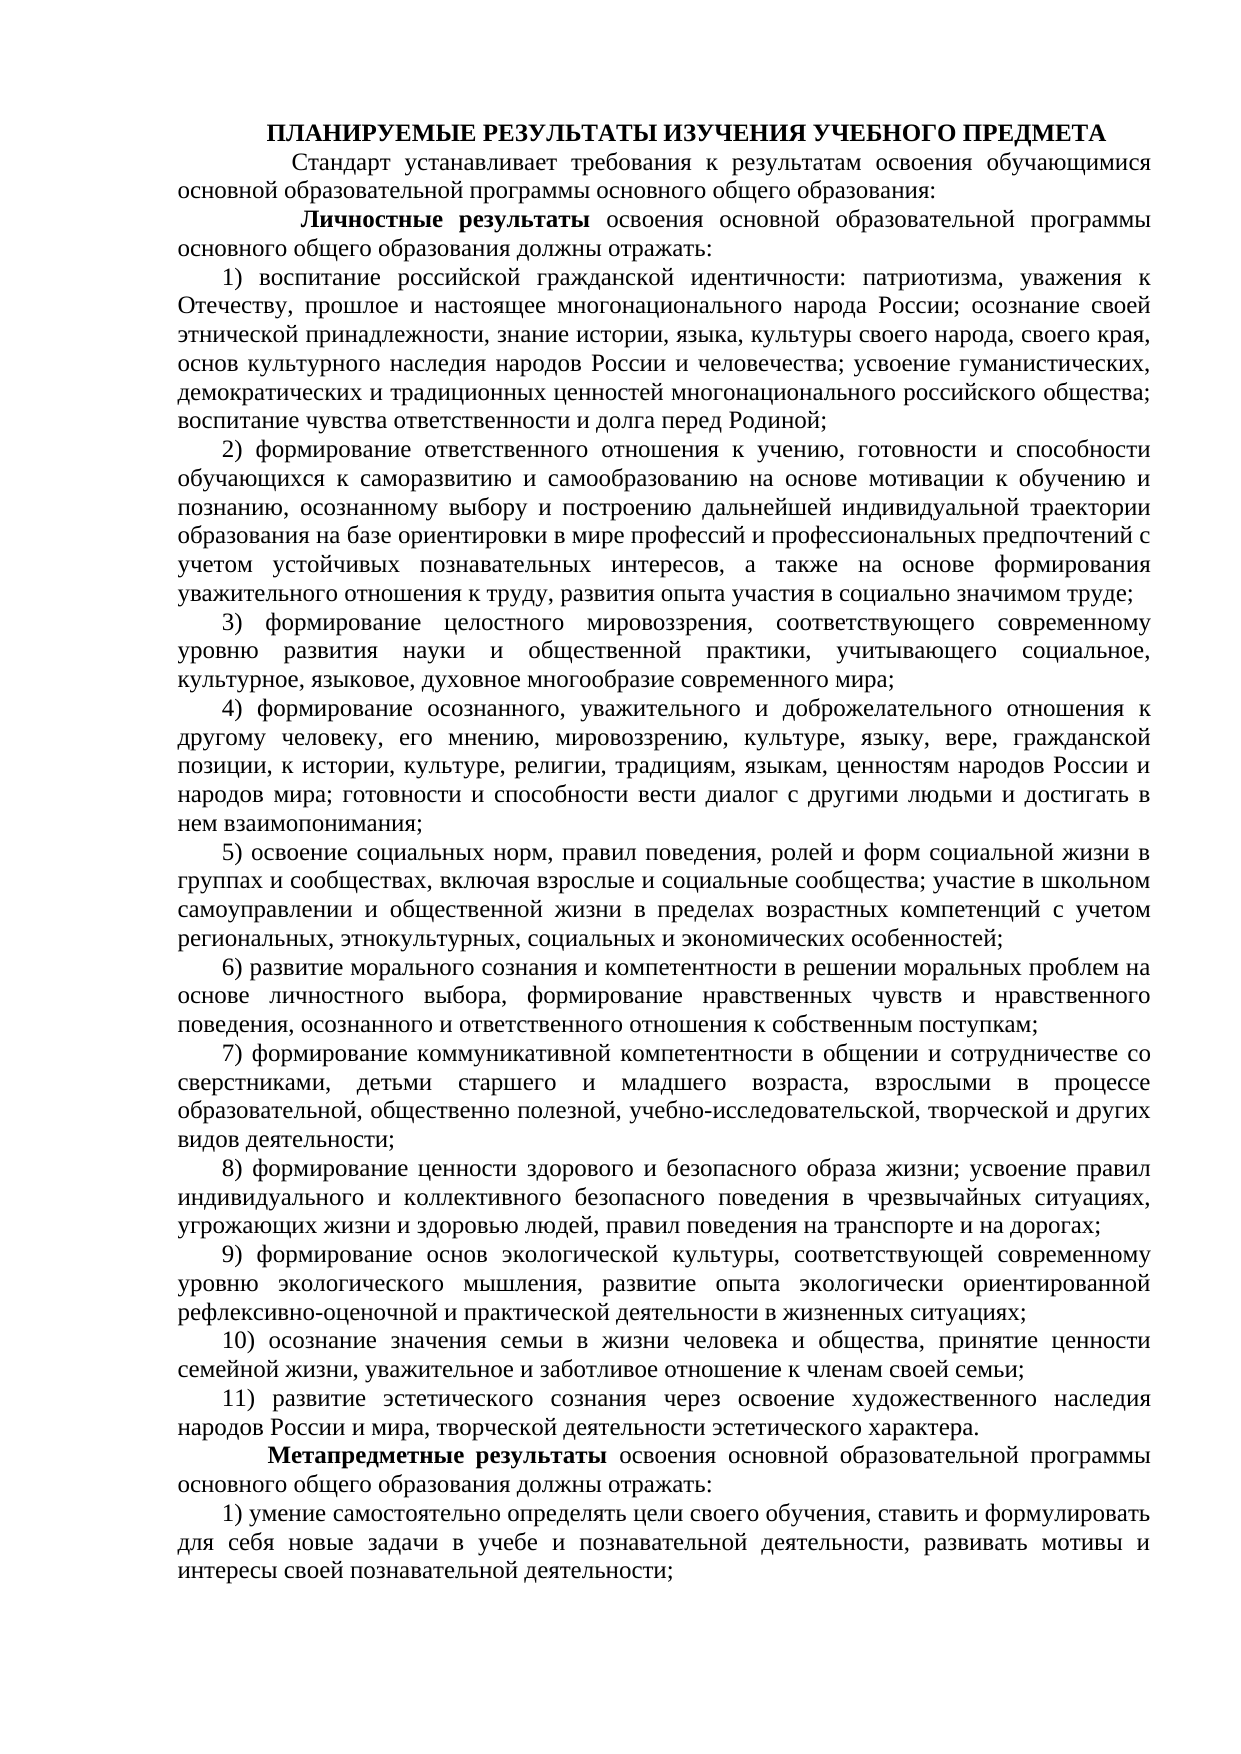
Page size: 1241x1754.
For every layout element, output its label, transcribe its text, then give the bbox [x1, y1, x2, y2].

text 2) формирование ответственного отношения к учению, готовности и способности обучающихся к саморазвитию и самообразованию на основе мотивации к обучению и познанию, осознанному выбору и построению дальнейшей индивидуальной траектории образования на базе ориентировки в мире профессий и профессиональных предпочтений с учетом устойчивых познавательных интересов, а также на основе формирования уважительного отношения к труду, развития опыта участия в социально значимом труде; [177, 434, 1152, 607]
text 10) осознание значения семьи в жизни человека и общества, принятие ценности семейной жизни, уважительное и заботливое отношение к членам своей семьи; [177, 1326, 1152, 1383]
text 1) воспитание российской гражданской идентичности: патриотизма, уважения к Отечеству, прошлое и настоящее многонационального народа России; осознание своей этнической принадлежности, знание истории, языка, культуры своего народа, своего края, основ культурного наследия народов России и человечества; усвоение гуманистических, демократических и традиционных ценностей многонационального российского общества; воспитание чувства ответственности и долга перед Родиной; [177, 262, 1152, 434]
text Метапредметные результаты освоения основной образовательной программы основного общего образования должны отражать: [177, 1441, 1152, 1498]
text 9) формирование основ экологической культуры, соответствующей современному уровню экологического мышления, развитие опыта экологически ориентированной рефлексивно-оценочной и практической деятельности в жизненных ситуациях; [177, 1239, 1152, 1326]
text 3) формирование целостного мировоззрения, соответствующего современному уровню развития науки и общественной практики, учитывающего социальное, культурное, языковое, духовное многообразие современного мира; [177, 607, 1152, 693]
text Личностные результаты освоения основной образовательной программы основного общего образования должны отражать: [177, 204, 1152, 262]
text 4) формирование осознанного, уважительного и доброжелательного отношения к другому человеку, его мнению, мировоззрению, культуре, языку, вере, гражданской позиции, к истории, культуре, религии, традициям, языкам, ценностям народов России и народов мира; готовности и способности вести диалог с другими людьми и достигать в нем взаимопонимания; [177, 693, 1152, 837]
text ПЛАНИРУЕМЫЕ РЕЗУЛЬТАТЫ ИЗУЧЕНИЯ УЧЕБНОГО ПРЕДМЕТА [177, 118, 1152, 147]
text Стандарт устанавливает требования к результатам освоения обучающимися основной образовательной программы основного общего образования: [177, 147, 1152, 204]
text 1) умение самостоятельно определять цели своего обучения, ставить и формулировать для себя новые задачи в учебе и познавательной деятельности, развивать мотивы и интересы своей познавательной деятельности; [177, 1498, 1152, 1584]
text 5) освоение социальных норм, правил поведения, ролей и форм социальной жизни в группах и сообществах, включая взрослые и социальные сообщества; участие в школьном самоуправлении и общественной жизни в пределах возрастных компетенций с учетом региональных, этнокультурных, социальных и экономических особенностей; [177, 837, 1152, 952]
text 7) формирование коммуникативной компетентности в общении и сотрудничестве со сверстниками, детьми старшего и младшего возраста, взрослыми в процессе образовательной, общественно полезной, учебно-исследовательской, творческой и других видов деятельности; [177, 1038, 1152, 1153]
text 8) формирование ценности здорового и безопасного образа жизни; усвоение правил индивидуального и коллективного безопасного поведения в чрезвычайных ситуациях, угрожающих жизни и здоровью людей, правил поведения на транспорте и на дорогах; [177, 1153, 1152, 1239]
text 6) развитие морального сознания и компетентности в решении моральных проблем на основе личностного выбора, формирование нравственных чувств и нравственного поведения, осознанного и ответственного отношения к собственным поступкам; [177, 952, 1152, 1038]
text 11) развитие эстетического сознания через освоение художественного наследия народов России и мира, творческой деятельности эстетического характера. [177, 1383, 1152, 1441]
